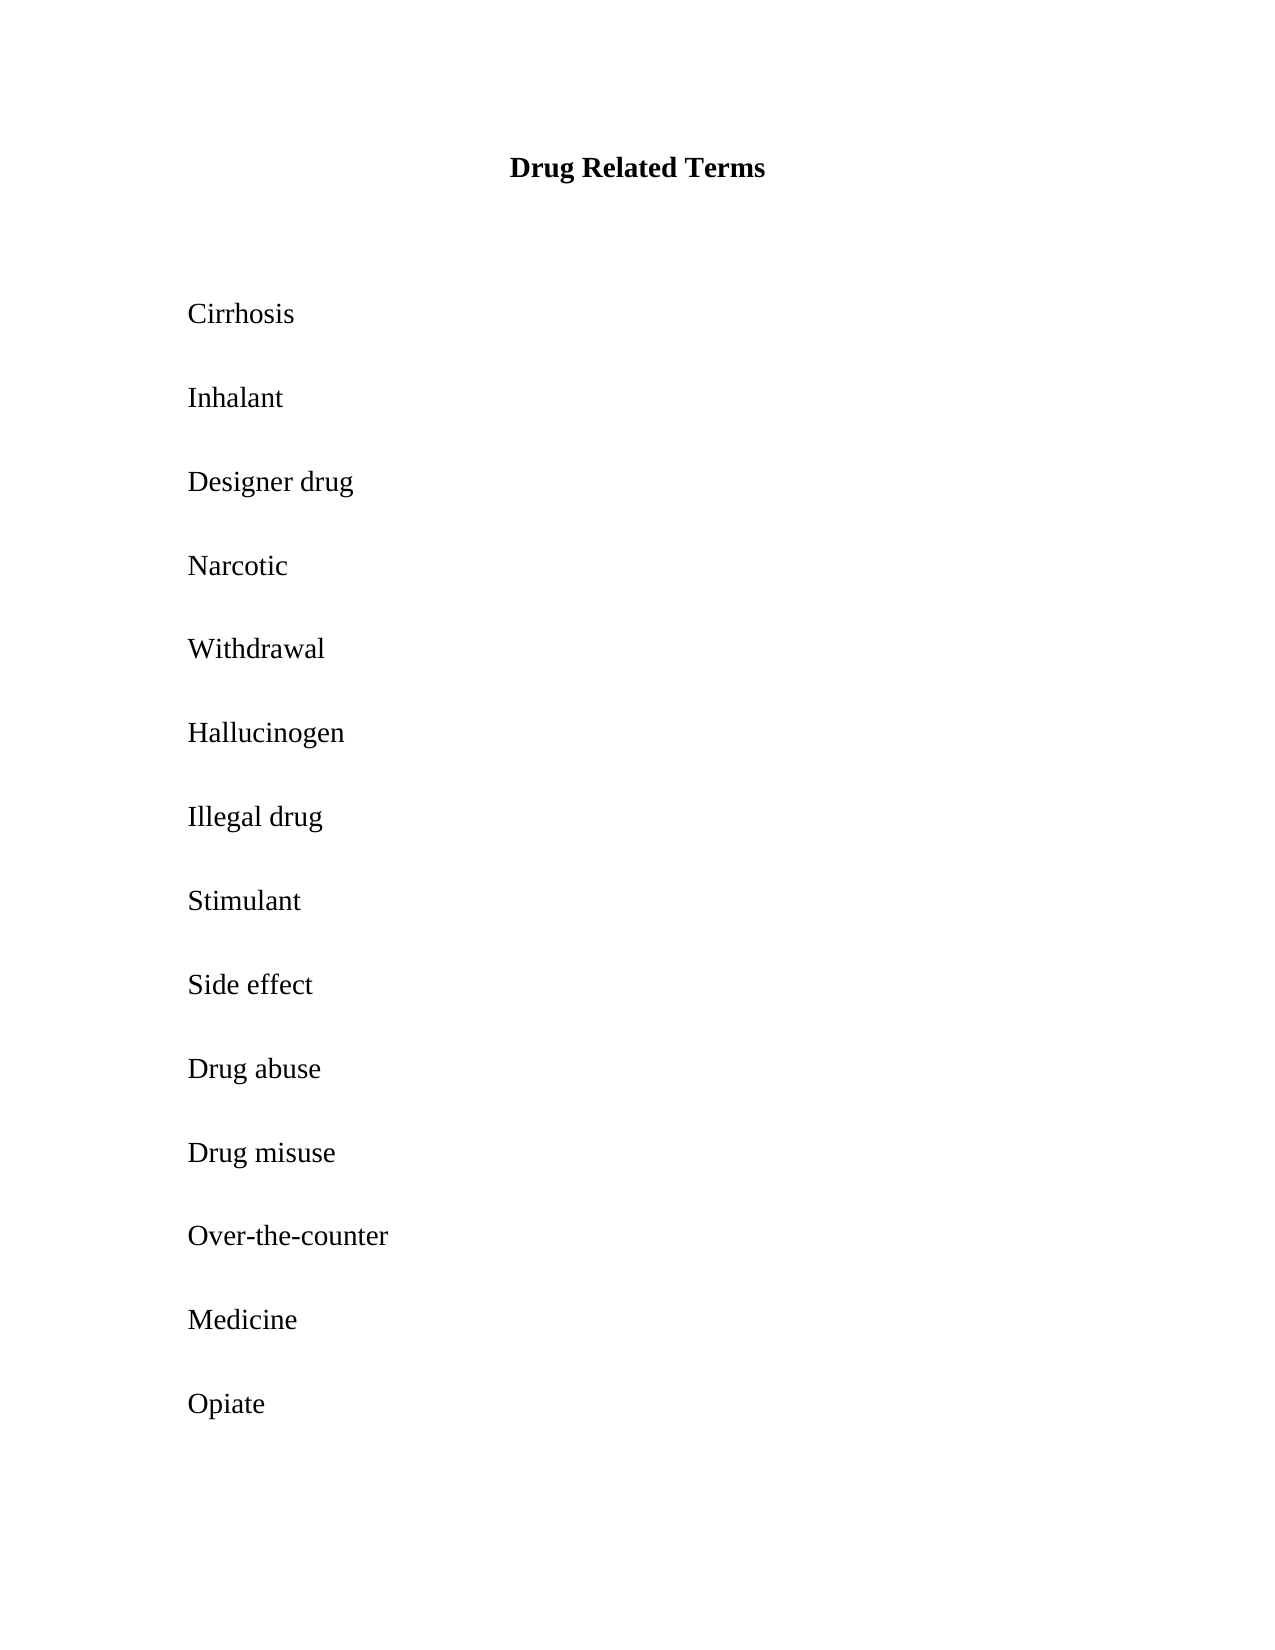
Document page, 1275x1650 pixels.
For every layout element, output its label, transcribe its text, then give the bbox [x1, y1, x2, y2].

text Illegal drug [187, 799, 1087, 833]
text Drug Related Terms [187, 150, 1087, 183]
text Withdrawal [187, 632, 1087, 665]
text Cirrhosis [187, 296, 1087, 330]
text Inhalant [187, 380, 1087, 413]
text Over-the-counter [187, 1218, 1087, 1252]
text Stimulant [187, 883, 1087, 917]
text Drug misuse [187, 1135, 1087, 1168]
text Narcotic [187, 548, 1087, 581]
text Side effect [187, 967, 1087, 1001]
text Opiate [187, 1386, 1087, 1420]
text Designer drug [187, 464, 1087, 497]
text Hallucinogen [187, 715, 1087, 749]
text Drug abuse [187, 1051, 1087, 1084]
text Medicine [187, 1302, 1087, 1336]
